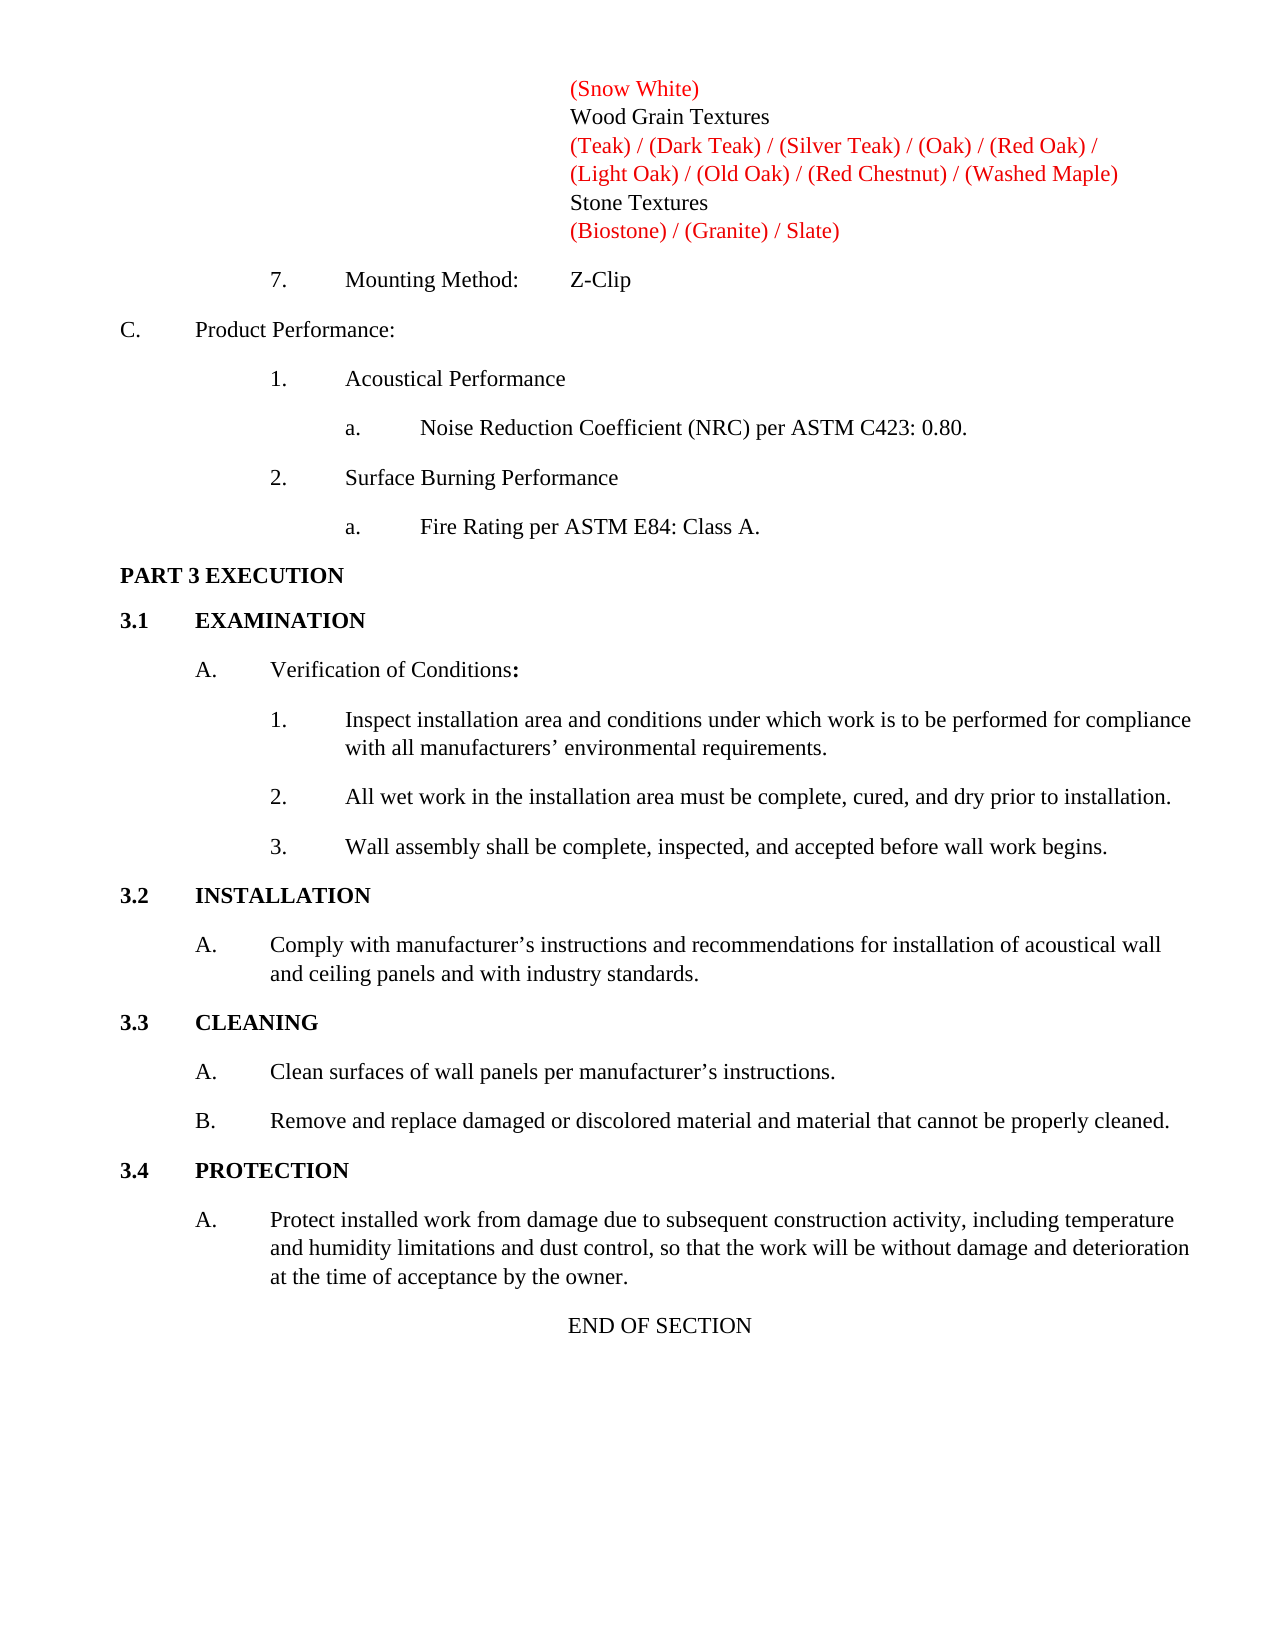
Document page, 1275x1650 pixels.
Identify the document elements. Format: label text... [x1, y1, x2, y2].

list Comply with manufacturer’s instructions and recommendations for installation of acoustical wall and ceiling panels and with industry standards. [195, 931, 1200, 986]
text PROTECTION [120, 1157, 1200, 1183]
text Product Performance: [120, 316, 1200, 342]
list Verification of Conditions: [195, 656, 1200, 683]
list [270, 75, 1200, 243]
text PART 3 EXECUTION [120, 562, 1200, 588]
text END OF SECTION [120, 1312, 1200, 1338]
list Mounting Method: Z-Clip [270, 266, 1200, 293]
list Fire Rating per ASTM E84: Class A. [345, 513, 1200, 539]
list Protect installed work from damage due to subsequent construction activity, including temperature and humidity limitations and dust control, so that the work will be without damage and deterioration at the time of acceptance by the owner. [195, 1206, 1200, 1289]
list All wet work in the installation area must be complete, cured, and dry prior to installation. [270, 783, 1200, 810]
list Noise Reduction Coefficient (NRC) per ASTM C423: 0.80. [345, 414, 1200, 441]
list Surface Burning Performance [270, 463, 1200, 490]
list Wall assembly shall be complete, inspected, and accepted before wall work begins. [270, 833, 1200, 859]
list Inspect installation area and conditions under which work is to be performed for compliance with all manufacturers’ environmental requirements. [270, 706, 1200, 761]
list Acoustical Performance [270, 365, 1200, 391]
text EXAMINATION [120, 607, 1200, 633]
text CLEANING [120, 1009, 1200, 1035]
text INSTALLATION [120, 882, 1200, 908]
list Remove and replace damaged or discolored material and material that cannot be properly cleaned. [195, 1107, 1200, 1134]
list Clean surfaces of wall panels per manufacturer’s instructions. [195, 1058, 1200, 1084]
